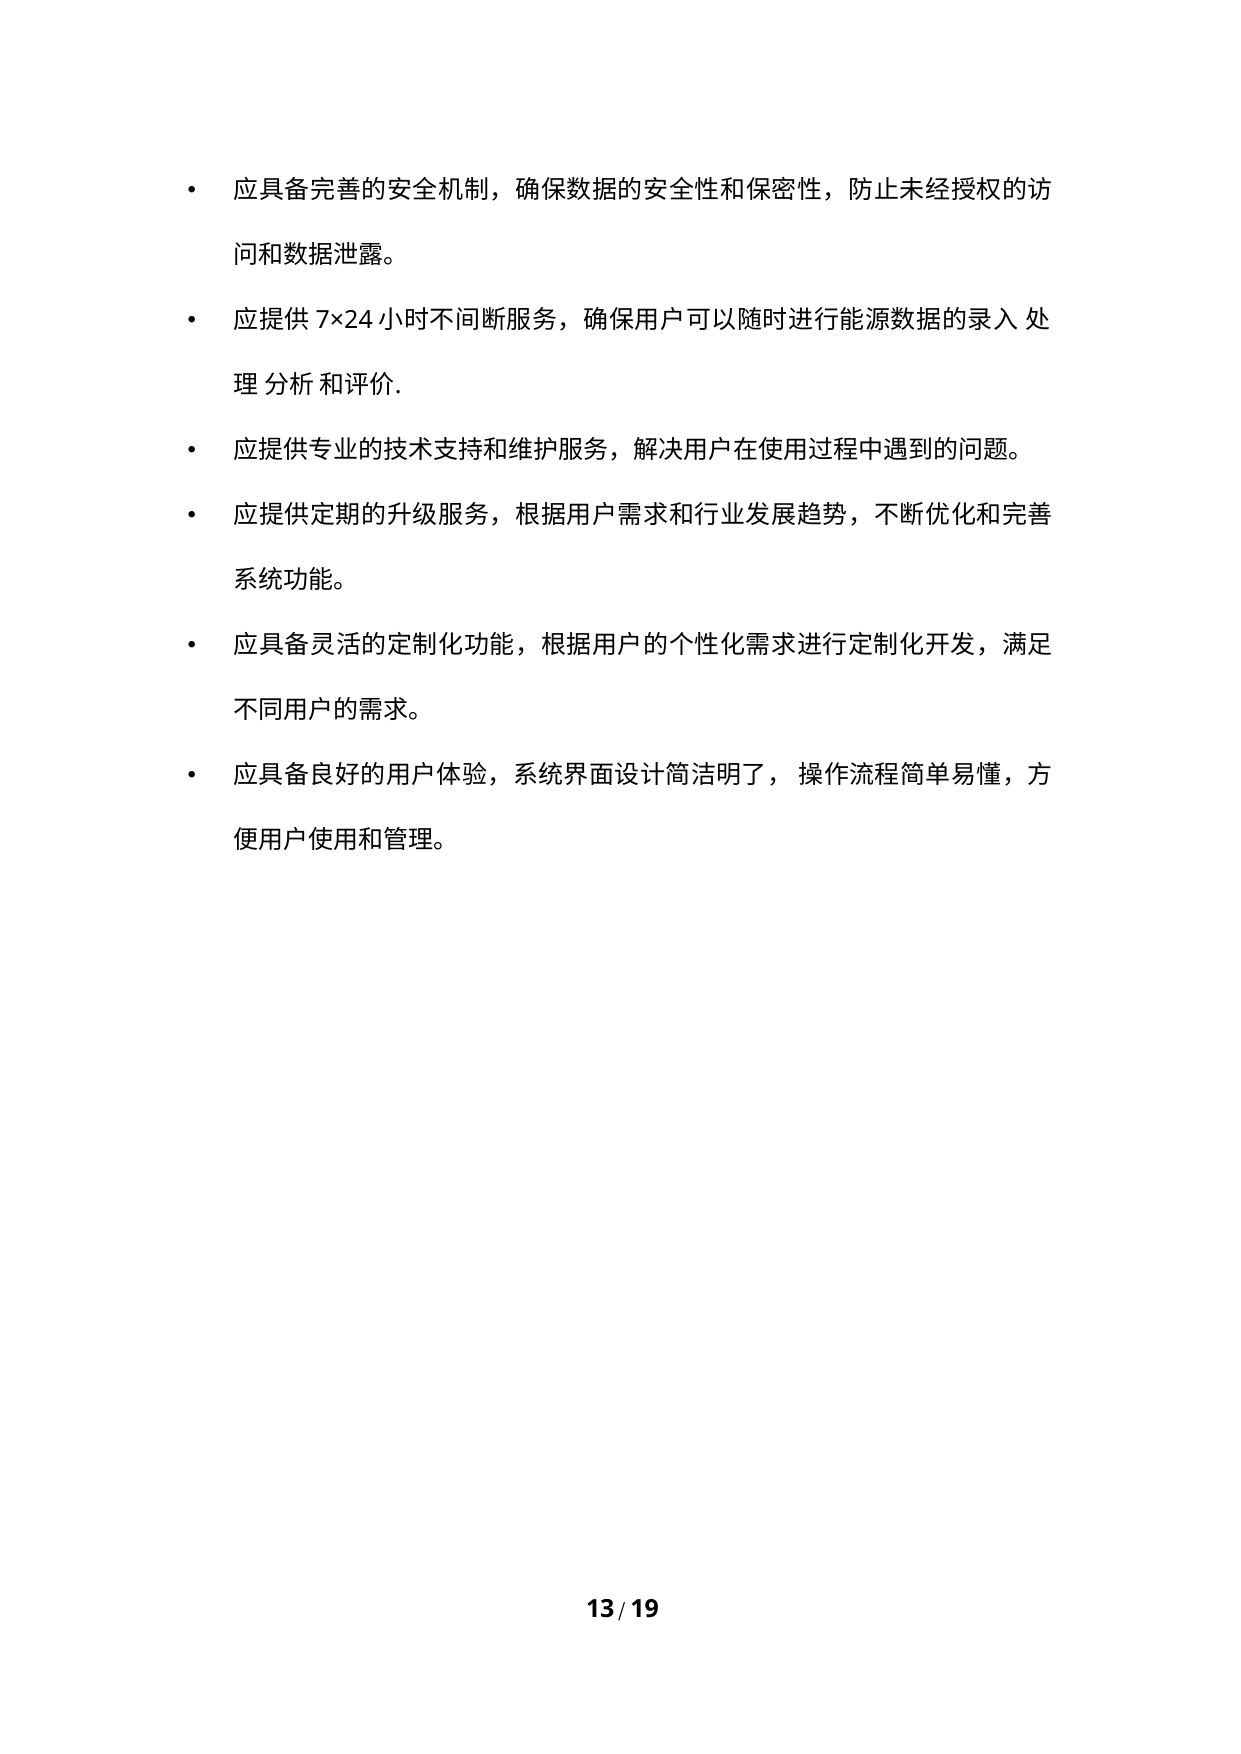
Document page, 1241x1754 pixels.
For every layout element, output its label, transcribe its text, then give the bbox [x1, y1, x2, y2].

list 应具备完善的安全机制，确保数据的安全性和保密性，防止未经授权的访问和数据泄露。 [187, 156, 1053, 286]
list 应具备良好的用户体验，系统界面设计简洁明了， 操作流程简单易懂，方便用户使用和管理。 [187, 741, 1053, 871]
list 应提供7×24小时不间断服务，确保用户可以随时进行能源数据的录入 处理 分析 和评价. [187, 286, 1053, 416]
list 应提供专业的技术支持和维护服务，解决用户在使用过程中遇到的问题。 [187, 416, 1053, 481]
list 应提供定期的升级服务，根据用户需求和行业发展趋势，不断优化和完善系统功能。 [187, 481, 1053, 611]
list 应具备灵活的定制化功能，根据用户的个性化需求进行定制化开发，满足不同用户的需求。 [187, 611, 1053, 741]
